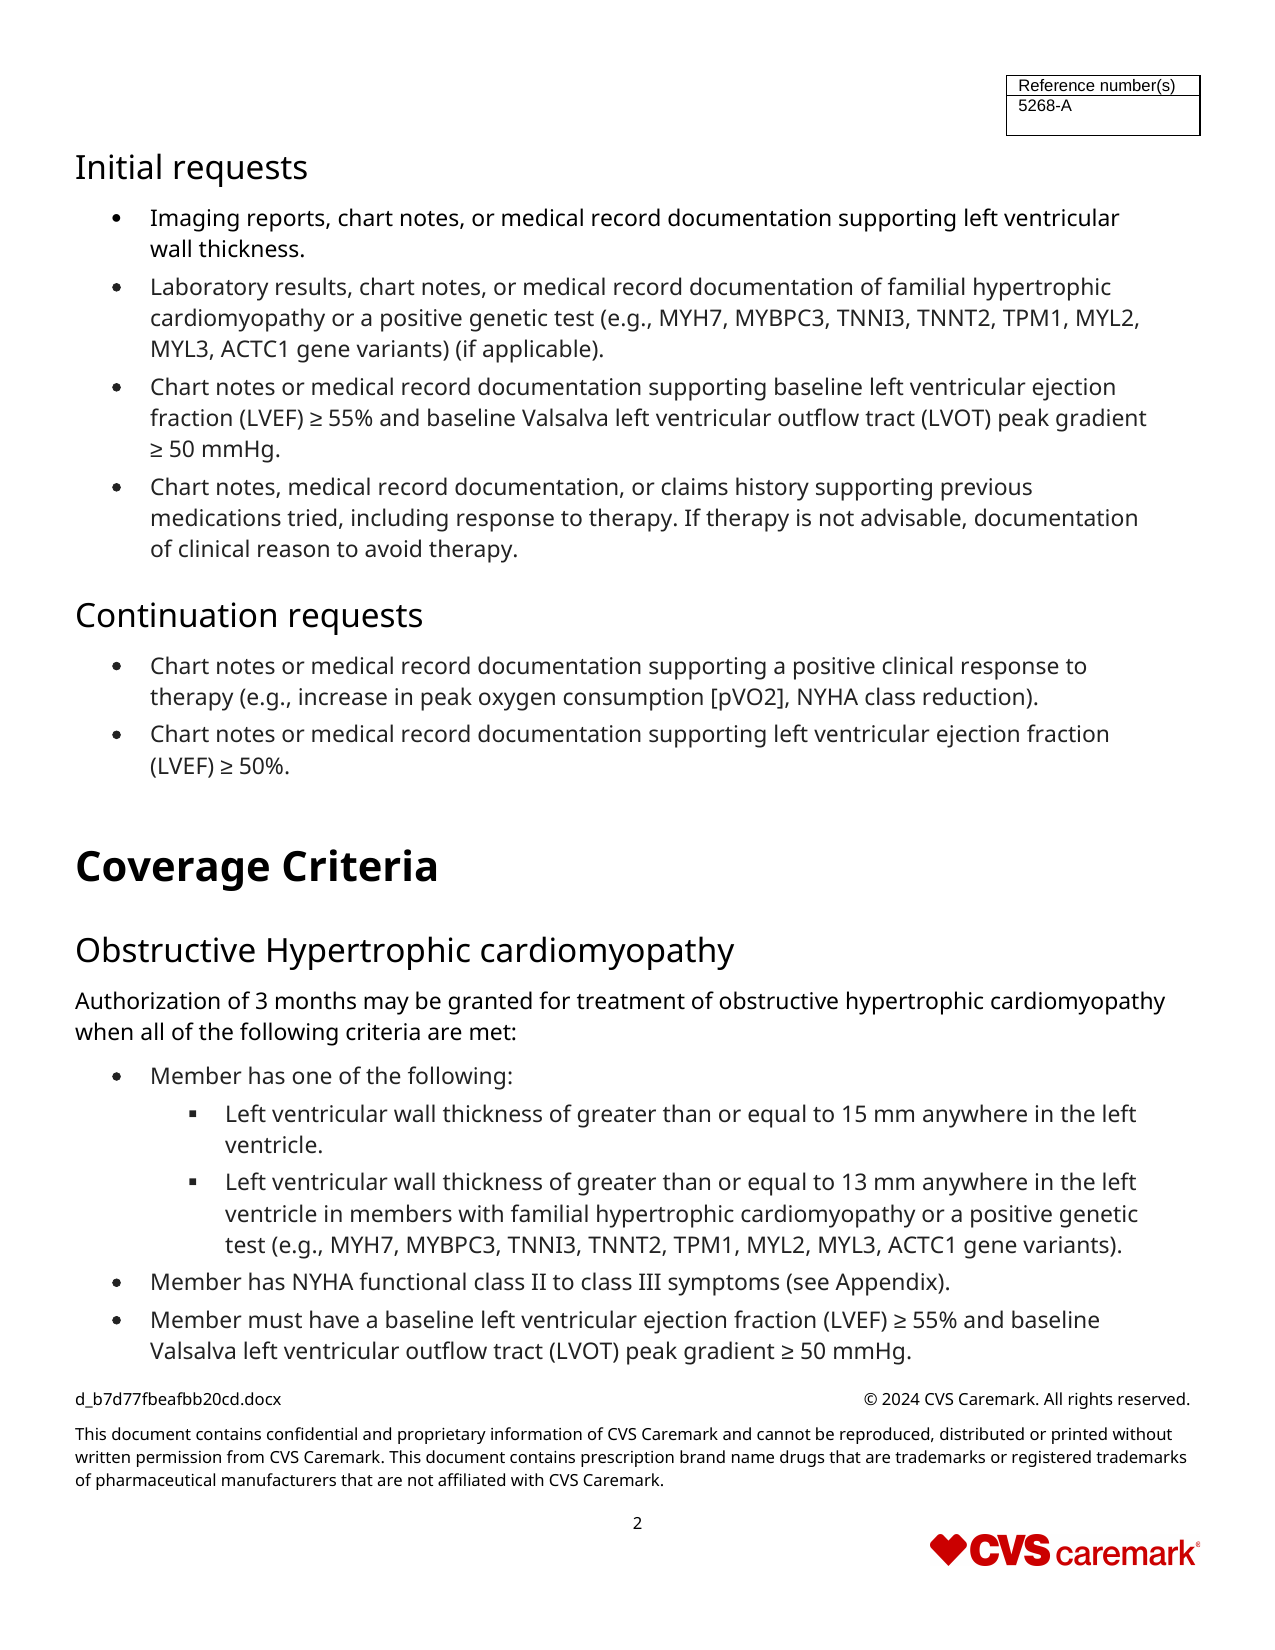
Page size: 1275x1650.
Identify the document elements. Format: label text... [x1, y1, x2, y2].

list Chart notes or medical record documentation supporting left ventricular ejection fraction (LVEF) ≥ 50%. [112, 718, 1161, 781]
list Member has one of the following: [112, 1060, 1161, 1091]
list Chart notes or medical record documentation supporting baseline left ventricular ejection fraction (LVEF) ≥ 55% and baseline Valsalva left ventricular outflow tract (LVOT) peak gradient ≥ 50 mmHg. [112, 371, 1161, 464]
list Left ventricular wall thickness of greater than or equal to 13 mm anywhere in the left ventricle in members with familial hypertrophic cardiomyopathy or a positive genetic test (e.g., MYH7, MYBPC3, TNNI3, TNNT2, TPM1, MYL2, MYL3, ACTC1 gene variants). [187, 1166, 1161, 1260]
list Chart notes or medical record documentation supporting a positive clinical response to therapy (e.g., increase in peak oxygen consumption [pVO2], NYHA class reduction). [112, 649, 1161, 712]
list Chart notes, medical record documentation, or claims history supporting previous medications tried, including response to therapy. If therapy is not advisable, documentation of clinical reason to avoid therapy. [112, 471, 1161, 564]
subtitle Coverage Criteria [75, 837, 1200, 894]
subtitle Obstructive Hypertrophic cardiomyopathy [75, 927, 1200, 973]
subtitle Continuation requests [75, 592, 1200, 637]
list Member must have a baseline left ventricular ejection fraction (LVEF) ≥ 55% and baseline Valsalva left ventricular outflow tract (LVOT) peak gradient ≥ 50 mmHg. [112, 1304, 1161, 1366]
text Authorization of 3 months may be granted for treatment of obstructive hypertrophic cardiomyopathy when all of the following criteria are met: [75, 985, 1200, 1048]
subtitle Initial requests [75, 144, 1200, 189]
list Laboratory results, chart notes, or medical record documentation of familial hypertrophic cardiomyopathy or a positive genetic test (e.g., MYH7, MYBPC3, TNNI3, TNNT2, TPM1, MYL2, MYL3, ACTC1 gene variants) (if applicable). [112, 271, 1161, 364]
list Imaging reports, chart notes, or medical record documentation supporting left ventricular wall thickness. [112, 202, 1161, 264]
list Member has NYHA functional class II to class III symptoms (see Appendix). [112, 1266, 1161, 1298]
picture [930, 1534, 1200, 1566]
list Left ventricular wall thickness of greater than or equal to 15 mm anywhere in the left ventricle. [187, 1098, 1161, 1160]
